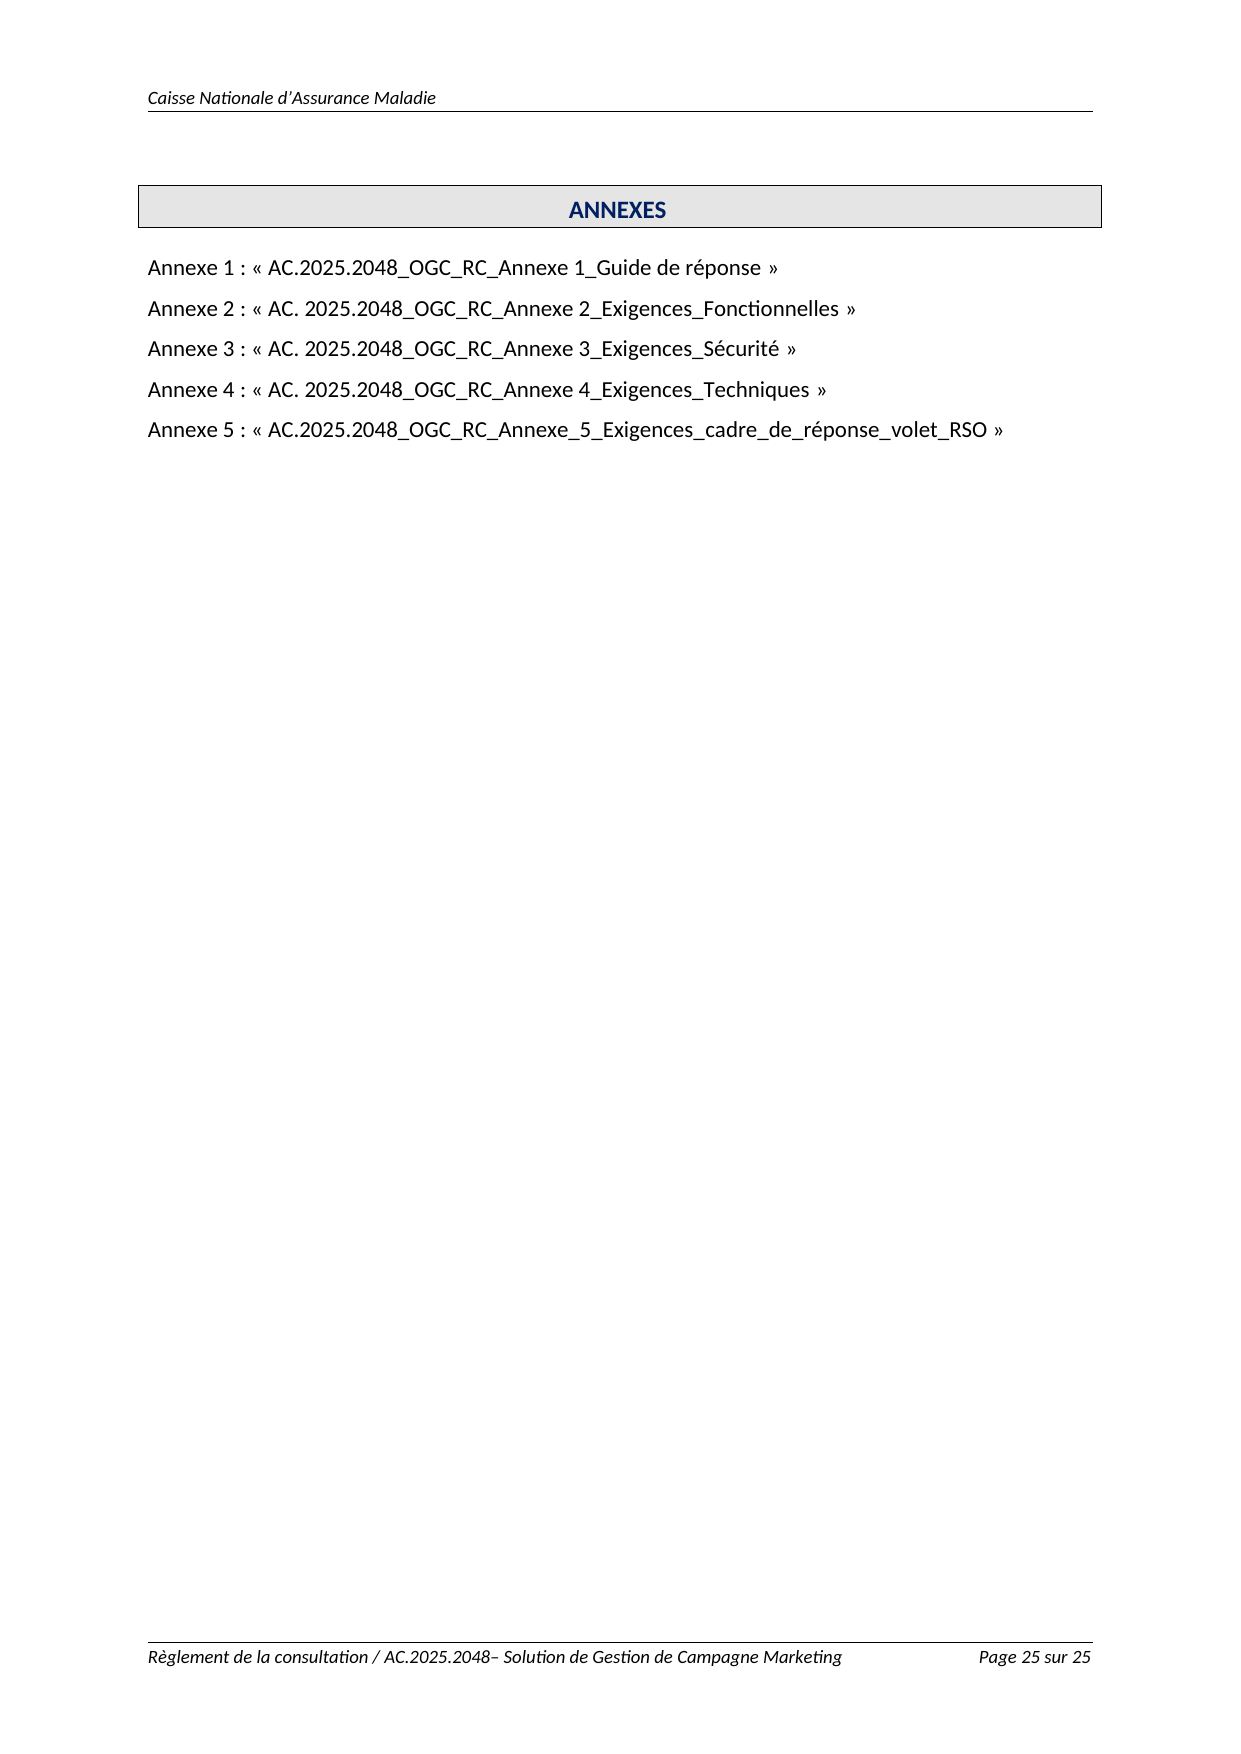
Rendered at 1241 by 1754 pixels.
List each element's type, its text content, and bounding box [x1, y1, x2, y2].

text Annexe 2 : « AC. 2025.2048_OGC_RC_Annexe 2_Exigences_Fonctionnelles » [148, 294, 1093, 322]
text Annexe 3 : « AC. 2025.2048_OGC_RC_Annexe 3_Exigences_Sécurité » [148, 334, 1093, 362]
text Annexe 5 : « AC.2025.2048_OGC_RC_Annexe_5_Exigences_cadre_de_réponse_volet_RSO » [148, 415, 1093, 443]
text Annexe 4 : « AC. 2025.2048_OGC_RC_Annexe 4_Exigences_Techniques » [148, 375, 1093, 403]
text Annexe 1 : « AC.2025.2048_OGC_RC_Annexe 1_Guide de réponse » [148, 253, 1093, 281]
subtitle ANNEXEs [139, 186, 1101, 227]
